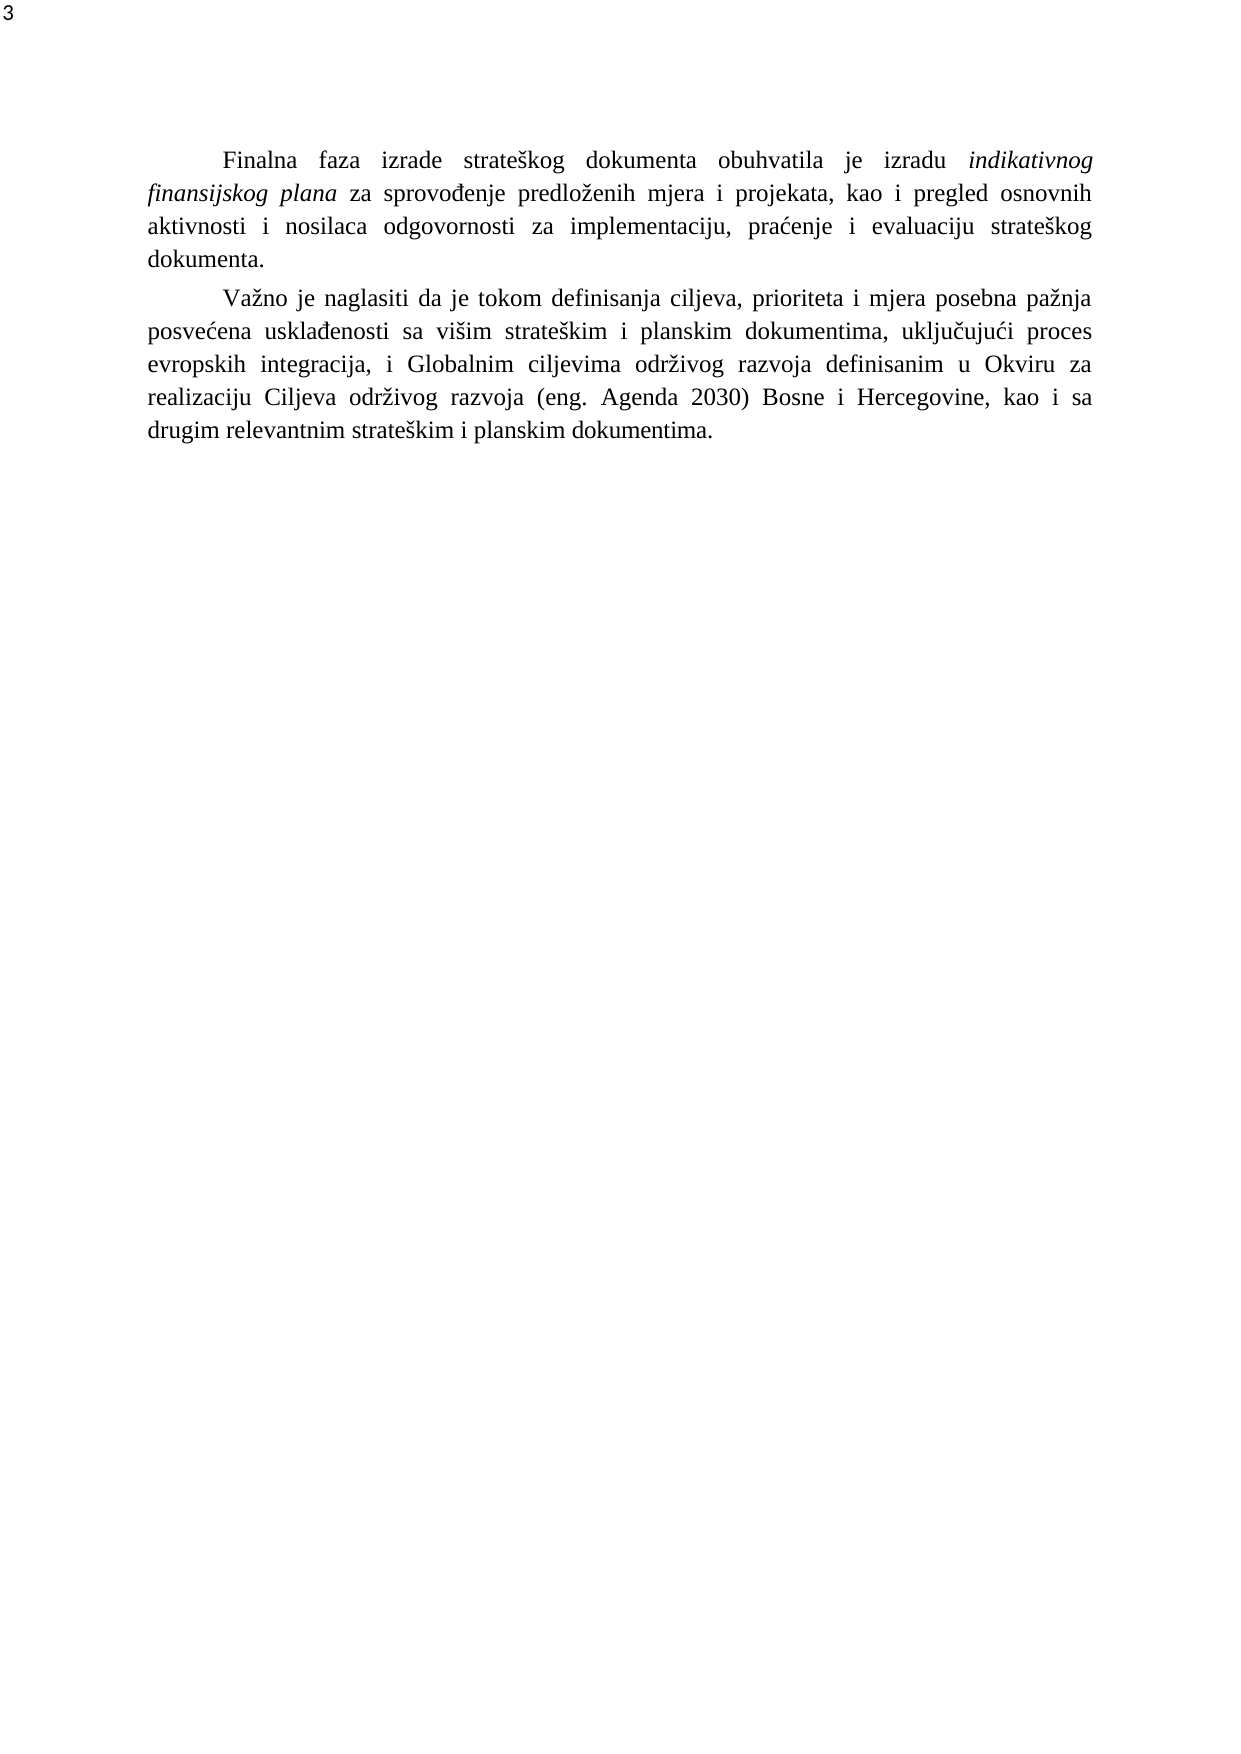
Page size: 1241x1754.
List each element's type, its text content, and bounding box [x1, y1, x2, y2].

text Važno je naglasiti da je tokom definisanja ciljeva, prioriteta i mjera posebna pažnja posvećena usklađenosti sa višim strateškim i planskim dokumentima, uključujući proces evropskih integracija, i Globalnim ciljevima održivog razvoja definisanim u Okviru za realizaciju Ciljeva održivog razvoja (eng. Agenda 2030) Bosne i Hercegovine, kao i sa drugim relevantnim strateškim i planskim dokumentima. [147, 283, 1093, 444]
text Finalna faza izrade strateškog dokumenta obuhvatila je izradu indikativnog finansijskog plana za sprovođenje predloženih mjera i projekata, kao i pregled osnovnih aktivnosti i nosilaca odgovornosti za implementaciju, praćenje i evaluaciju strateškog dokumenta. [147, 145, 1093, 273]
